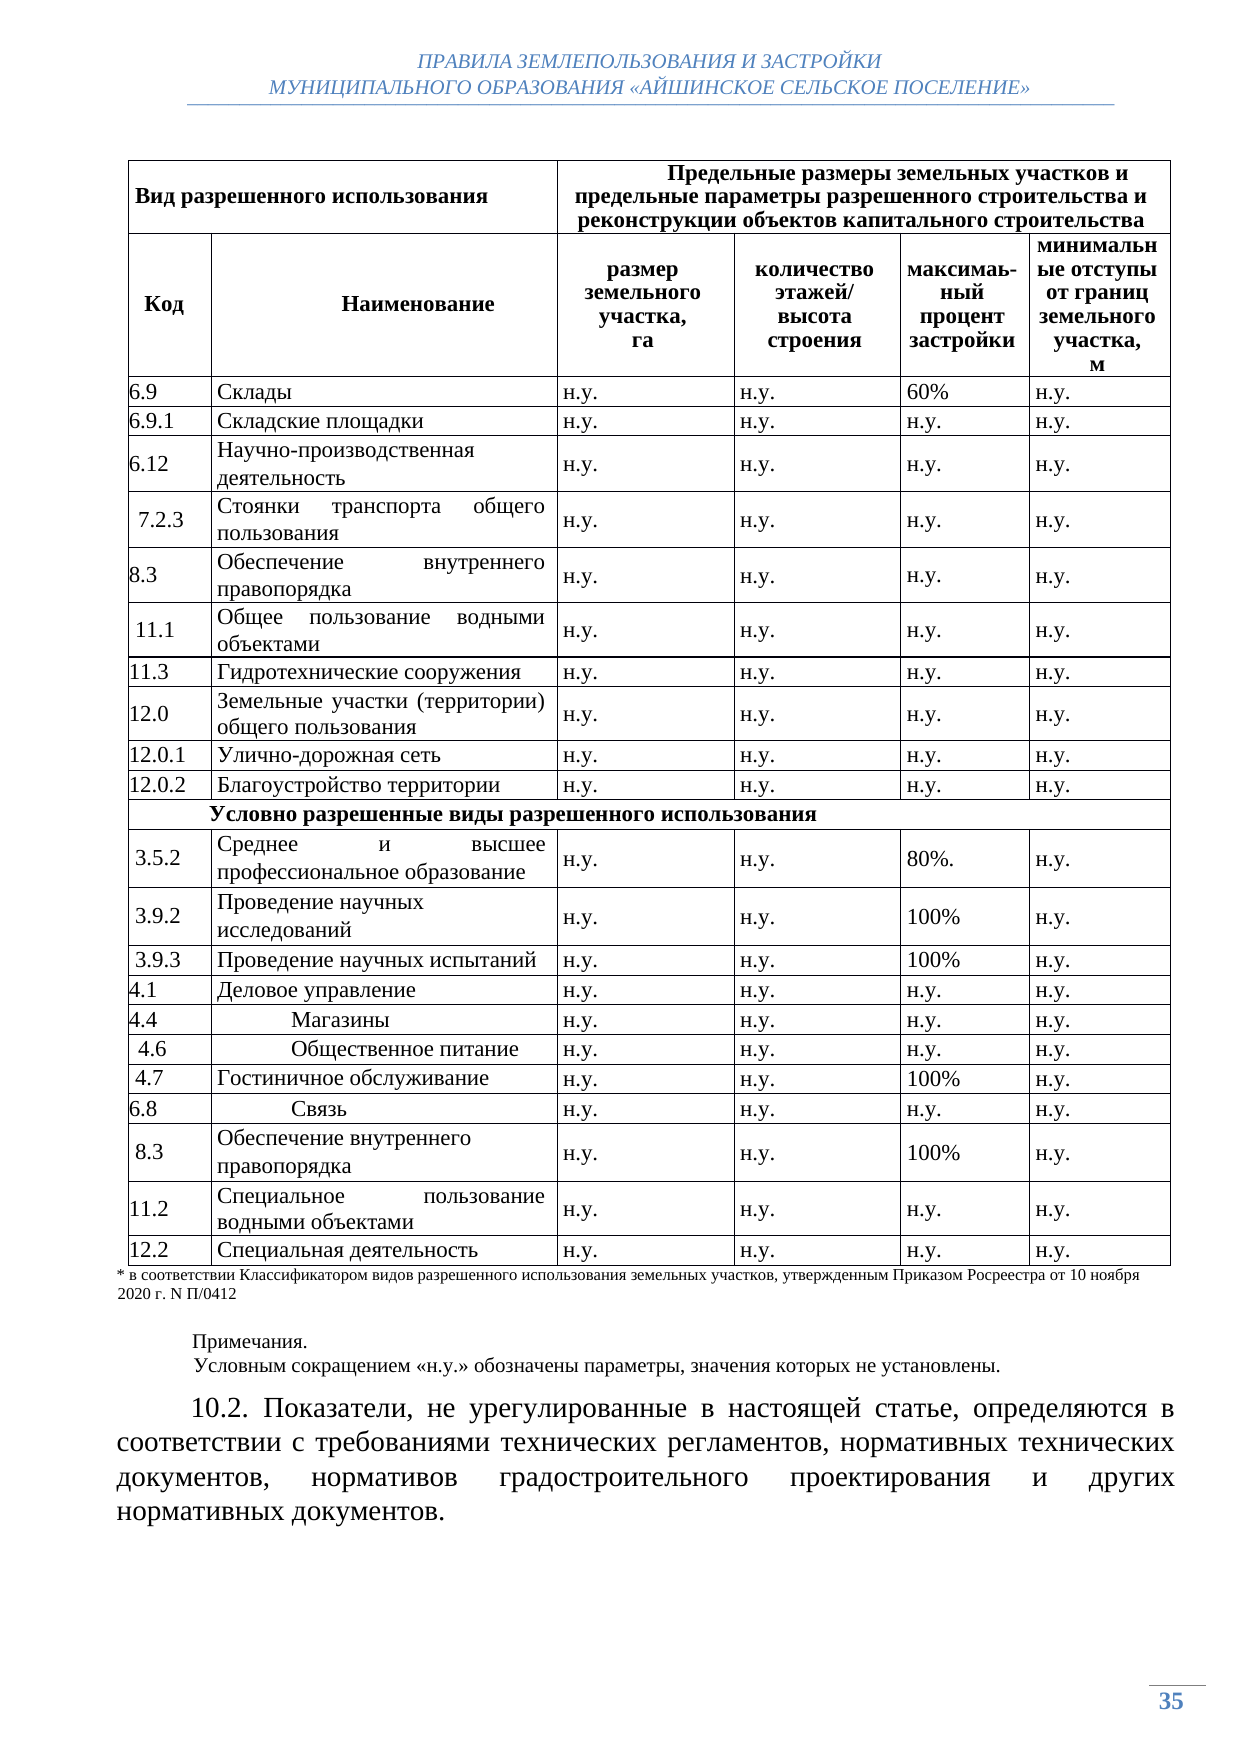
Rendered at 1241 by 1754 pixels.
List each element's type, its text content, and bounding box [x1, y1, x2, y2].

table_header Вид разрешенного использования [129, 161, 557, 232]
table_cell Благоустройство территории [212, 771, 557, 799]
table_cell 4.7 [129, 1065, 211, 1093]
table_cell н.у. [1030, 1236, 1170, 1264]
table_cell н.у. [901, 976, 1029, 1004]
table_cell Код [129, 234, 211, 376]
table_cell количество этажей/ высота строения [735, 234, 900, 376]
table_cell н.у. [735, 741, 900, 769]
table_cell н.у. [901, 548, 1029, 602]
table_cell Связь [212, 1094, 557, 1123]
table_cell 6.8 [129, 1094, 211, 1123]
table_cell н.у. [901, 1035, 1029, 1063]
table_cell минимальные отступы от границ земельного участка, м [1030, 234, 1170, 376]
table_cell н.у. [735, 548, 900, 602]
table_cell размер земельного участка, га [558, 234, 734, 376]
table_cell 6.12 [129, 436, 211, 491]
table_cell н.у. [735, 603, 900, 656]
table_cell н.у. [735, 492, 900, 547]
table_cell н.у. [1030, 976, 1170, 1004]
text Примечания. [118, 1328, 1181, 1353]
table_cell 3.5.2 [129, 830, 211, 887]
table_cell Проведение научных испытаний [212, 946, 557, 975]
table_cell 7.2.3 [129, 492, 211, 547]
table_cell Деловое управление [212, 976, 557, 1004]
table_cell Специальное пользование водными объектами [212, 1182, 557, 1235]
table_cell н.у. [735, 771, 900, 799]
table_cell н.у. [735, 888, 900, 945]
text Условным сокращением «н.у.» обозначены параметры, значения которых не установлены. [193, 1353, 1181, 1377]
table_cell Земельные участки (территории) общего пользования [212, 687, 557, 740]
table_cell Проведение научных исследований [212, 888, 557, 945]
table_cell 100% [901, 946, 1029, 975]
table_cell н.у. [901, 1094, 1029, 1123]
table_cell н.у. [901, 687, 1029, 740]
table_cell н.у. [1030, 377, 1170, 406]
table_cell н.у. [735, 1035, 900, 1063]
table_cell н.у. [1030, 946, 1170, 975]
table_cell н.у. [558, 1065, 734, 1093]
table_cell н.у. [735, 407, 900, 435]
table_cell н.у. [1030, 771, 1170, 799]
table_cell н.у. [901, 658, 1029, 686]
table_cell н.у. [901, 407, 1029, 435]
table_cell н.у. [558, 1005, 734, 1034]
table_cell н.у. [558, 407, 734, 435]
table_cell н.у. [1030, 1124, 1170, 1181]
table_cell Специальная деятельность [212, 1236, 557, 1264]
table_cell н.у. [735, 1005, 900, 1034]
table_cell Склады [212, 377, 557, 406]
table_cell 11.1 [129, 603, 211, 656]
table_cell 4.4 [129, 1005, 211, 1034]
table_cell 100% [901, 1065, 1029, 1093]
table_cell н.у. [558, 946, 734, 975]
table_cell 8.3 [129, 548, 211, 602]
table_cell н.у. [1030, 741, 1170, 769]
table_cell н.у. [735, 1124, 900, 1181]
table_cell н.у. [558, 436, 734, 491]
table_cell 6.9 [129, 377, 211, 406]
table_cell н.у. [901, 492, 1029, 547]
table_cell н.у. [735, 1236, 900, 1264]
text 10.2. Показатели, не урегулированные в настоящей статье, определяются в соответствии с требованиями технических регламентов, нормативных технических документов, нормативов градостроительного проектирования и других нормативных документов. [116, 1390, 1176, 1527]
table_header Предельные размеры земельных участков и предельные параметры разрешенного строительства и реконструкции объектов капитального строительства [558, 161, 1170, 232]
table_cell 11.2 [129, 1182, 211, 1235]
table_cell н.у. [901, 1005, 1029, 1034]
table_cell н.у. [1030, 548, 1170, 602]
table_cell Гостиничное обслуживание [212, 1065, 557, 1093]
table_cell н.у. [901, 1182, 1029, 1235]
table_cell Обеспечение внутреннего правопорядка [212, 1124, 557, 1181]
table_cell Научно-производственная деятельность [212, 436, 557, 491]
table_cell н.у. [558, 658, 734, 686]
table_cell н.у. [558, 687, 734, 740]
table_cell н.у. [901, 741, 1029, 769]
table_cell н.у. [558, 1124, 734, 1181]
table_cell н.у. [1030, 1065, 1170, 1093]
table_cell н.у. [735, 436, 900, 491]
table_cell н.у. [735, 830, 900, 887]
table_cell н.у. [1030, 436, 1170, 491]
table_cell н.у. [558, 1236, 734, 1264]
table_cell н.у. [901, 603, 1029, 656]
table_cell н.у. [1030, 1035, 1170, 1063]
table_cell н.у. [1030, 687, 1170, 740]
table_cell н.у. [735, 377, 900, 406]
table_cell Улично-дорожная сеть [212, 741, 557, 769]
table_cell Условно разрешенные виды разрешенного использования [129, 800, 1170, 829]
table_cell н.у. [1030, 1094, 1170, 1123]
table_cell н.у. [735, 687, 900, 740]
table_cell н.у. [558, 548, 734, 602]
table_cell н.у. [1030, 658, 1170, 686]
table_cell Общее пользование водными объектами [212, 603, 557, 656]
table_cell н.у. [1030, 492, 1170, 547]
table_cell Складские площадки [212, 407, 557, 435]
table_cell н.у. [735, 1065, 900, 1093]
table_cell н.у. [558, 1035, 734, 1063]
table_cell 3.9.3 [129, 946, 211, 975]
table_cell н.у. [901, 436, 1029, 491]
table_cell 60% [901, 377, 1029, 406]
table_cell н.у. [558, 492, 734, 547]
table_cell н.у. [735, 658, 900, 686]
table_cell н.у. [1030, 888, 1170, 945]
table_cell 3.9.2 [129, 888, 211, 945]
table_cell 12.0 [129, 687, 211, 740]
table_cell н.у. [1030, 830, 1170, 887]
table_cell н.у. [1030, 1005, 1170, 1034]
table_cell н.у. [558, 976, 734, 1004]
table_cell 80%. [901, 830, 1029, 887]
table_cell 4.1 [129, 976, 211, 1004]
table_cell 100% [901, 888, 1029, 945]
table_cell Магазины [212, 1005, 557, 1034]
table_cell н.у. [1030, 407, 1170, 435]
table_cell н.у. [558, 1182, 734, 1235]
table_cell 12.2 [129, 1236, 211, 1264]
table_cell н.у. [1030, 603, 1170, 656]
table_cell Обеспечение внутреннего правопорядка [212, 548, 557, 602]
table_cell н.у. [901, 1236, 1029, 1264]
table_cell н.у. [558, 888, 734, 945]
table_cell н.у. [558, 741, 734, 769]
table_cell Общественное питание [212, 1035, 557, 1063]
table_cell Наименование [212, 234, 557, 376]
table_cell 4.6 [129, 1035, 211, 1063]
table_cell 100% [901, 1124, 1029, 1181]
table_cell н.у. [735, 1094, 900, 1123]
table_cell н.у. [735, 976, 900, 1004]
table_cell 8.3 [129, 1124, 211, 1181]
table_cell 12.0.1 [129, 741, 211, 769]
table_cell Стоянки транспорта общего пользования [212, 492, 557, 547]
table_cell 12.0.2 [129, 771, 211, 799]
text * в соответствии Классификатором видов разрешенного использования земельных участков, утвержденным Приказом Росреестра от 10 ноября 2020 г. N П/0412 [116, 1266, 1164, 1303]
table_cell 6.9.1 [129, 407, 211, 435]
table_cell н.у. [558, 1094, 734, 1123]
table_cell 11.3 [129, 658, 211, 686]
table_cell Гидротехнические сооружения [212, 658, 557, 686]
table_cell н.у. [901, 771, 1029, 799]
table_cell Среднее и высшее профессиональное образование [212, 830, 557, 887]
table_cell н.у. [558, 377, 734, 406]
table_cell н.у. [735, 946, 900, 975]
table_cell максимаь-ный процент застройки [901, 234, 1029, 376]
table_cell н.у. [1030, 1182, 1170, 1235]
table_cell н.у. [558, 830, 734, 887]
table_cell н.у. [558, 771, 734, 799]
table_cell н.у. [735, 1182, 900, 1235]
table_cell н.у. [558, 603, 734, 656]
